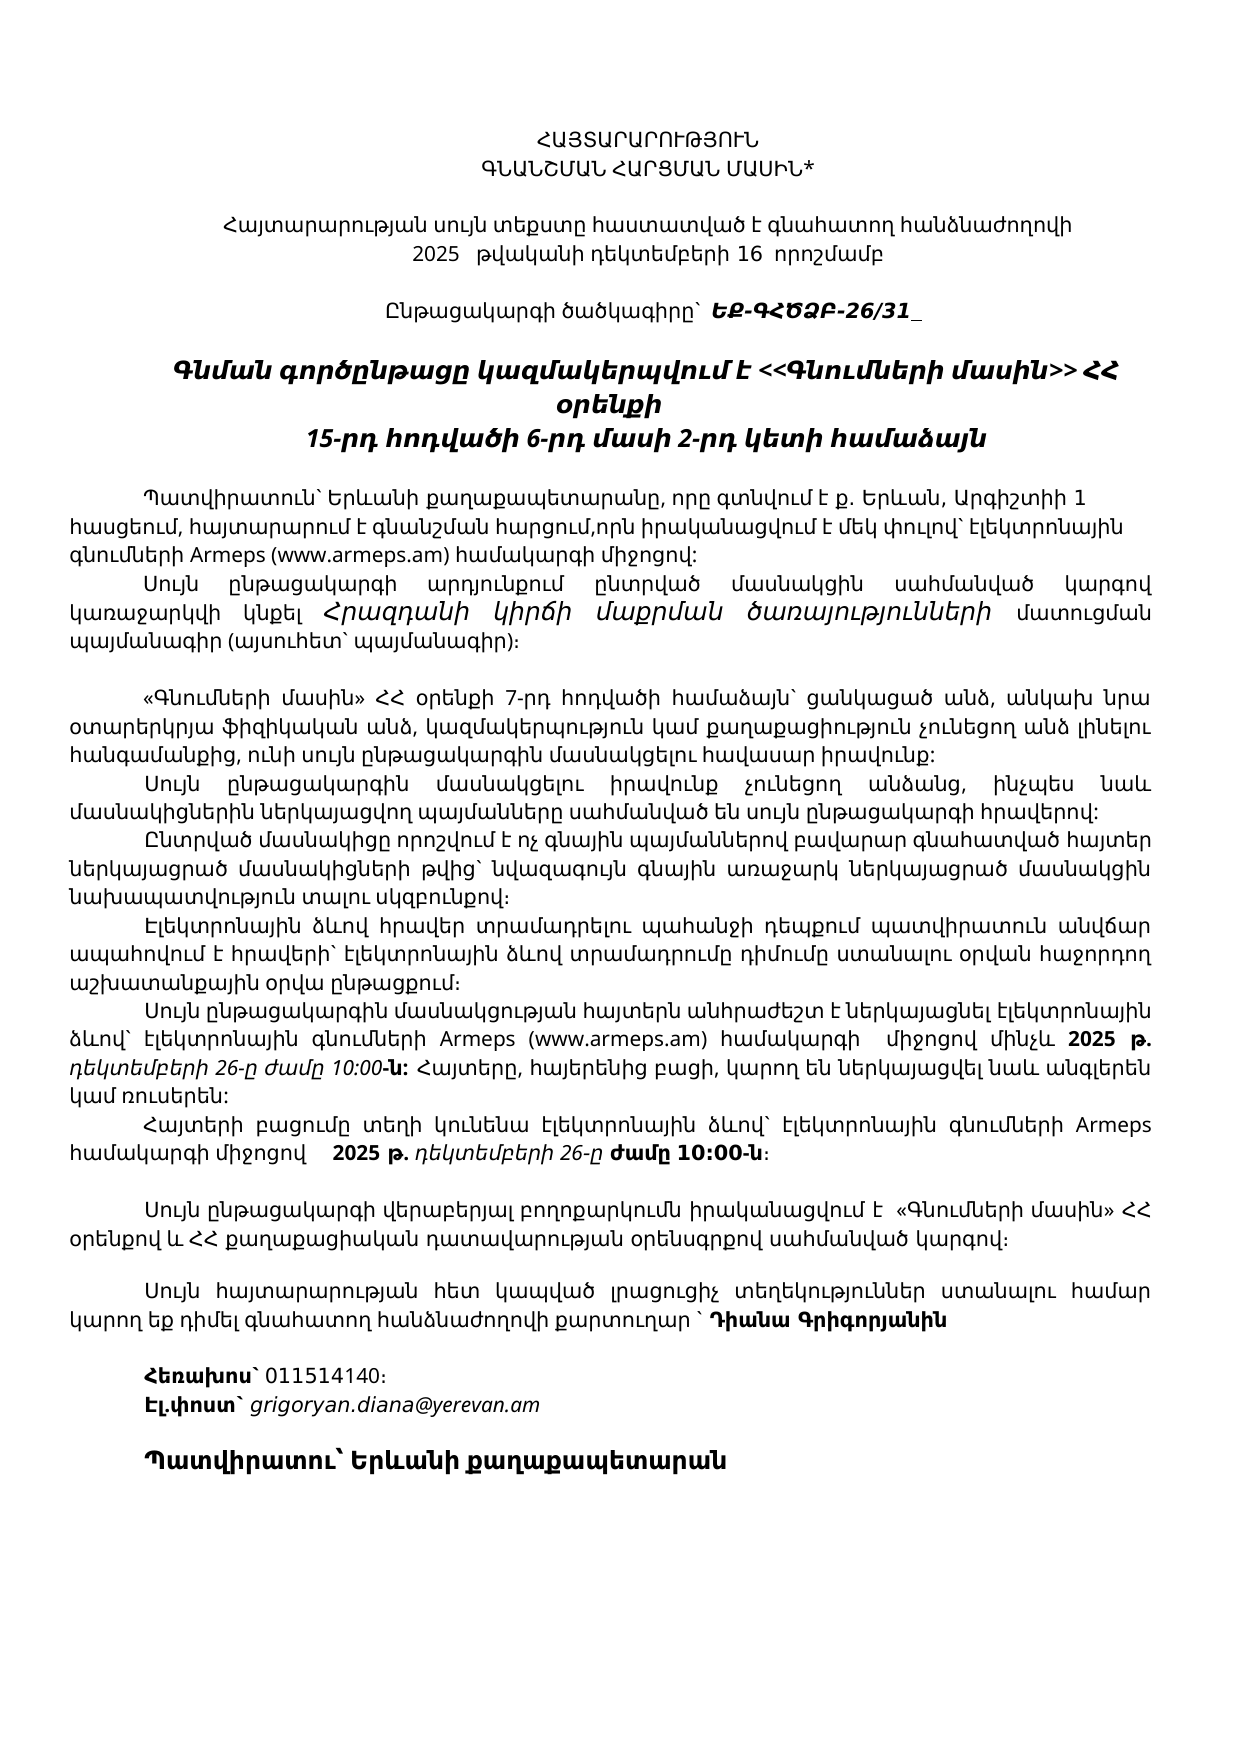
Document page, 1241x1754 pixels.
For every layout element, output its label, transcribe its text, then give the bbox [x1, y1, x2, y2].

text Սույն ընթացակարգի վերաբերյալ բողոքարկումն իրականացվում է «Գնումների մասին» ՀՀ օրենքով և ՀՀ քաղաքացիական դատավարության օրենսգրքով սահմանված կարգով։ [69, 1195, 1152, 1252]
text Հայտերի բացումը տեղի կունենա էլեկտրոնային ձևով` էլեկտրոնային գնումների Armeps համակարգի միջոցով 2025 թ. դեկտեմբերի 26-ը ժամը 10:00-ն։ [69, 1110, 1152, 1167]
text Էլ.փոստ` grigoryan.diana@yerevan.am [69, 1390, 1152, 1418]
text ԳՆԱՆՇՄԱՆ ՀԱՐՑՄԱՆ ՄԱՍԻՆ* [69, 154, 1152, 182]
text Սույն ընթացակարգին մասնակցության հայտերն անհրաժեշտ է ներկայացնել էլեկտրոնային ձևով` էլեկտրոնային գնումների Armeps (www.armeps.am) համակարգի միջոցով մինչև 2025 թ. դեկտեմբերի 26-ը ժամը 10:00-ն: Հայտերը, հայերենից բացի, կարող են ներկայացվել նաև անգլերեն կամ ռուսերեն: [69, 996, 1152, 1110]
text Պատվիրատուն` Երևանի քաղաքապետարանը, որը գտնվում է ք. Երևան, Արգիշտիի 1 հասցեում, հայտարարում է գնանշման հարցում,որն իրականացվում է մեկ փուլով` էլեկտրոնային գնումների Armeps (www.armeps.am) համակարգի միջոցով: [69, 483, 1152, 569]
text «Գնումների մասին» ՀՀ օրենքի 7-րդ հոդվածի համաձայն` ցանկացած անձ, անկախ նրա օտարերկրյա ֆիզիկական անձ, կազմակերպություն կամ քաղաքացիություն չունեցող անձ լինելու հանգամանքից, ունի սույն ընթացակարգին մասնակցելու հավասար իրավունք: [69, 683, 1152, 769]
text Գնման գործընթացը կազմակերպվում է <<Գնումների մասին>> ՀՀ օրենքի [69, 353, 1152, 421]
text Պատվիրատու՝ Երևանի քաղաքապետարան [144, 1443, 1152, 1477]
text Ընթացակարգի ծածկագիրը` ԵՔ-ԳՀԾՁԲ-26/31 [69, 296, 1152, 324]
text Էլեկտրոնային ձևով հրավեր տրամադրելու պահանջի դեպքում պատվիրատուն անվճար ապահովում է հրավերի` էլեկտրոնային ձևով տրամադրումը դիմումը ստանալու օրվան հաջորդող աշխատանքային օրվա ընթացքում։ [69, 911, 1152, 996]
text Սույն հայտարարության հետ կապված լրացուցիչ տեղեկություններ ստանալու համար կարող եք դիմել գնահատող հանձնաժողովի քարտուղար ` Դիանա Գրիգորյանին [69, 1276, 1152, 1362]
text 2025 թվականի դեկտեմբերի 16 որոշմամբ [69, 239, 1152, 267]
text 15-րդ հոդվածի 6-րդ մասի 2-րդ կետի համաձայն [69, 421, 1152, 455]
text Հայտարարության սույն տեքստը հաստատված է գնահատող հանձնաժողովի [69, 211, 1152, 239]
text Ընտրված մասնակիցը որոշվում է ոչ գնային պայմաններով բավարար գնահատված հայտեր ներկայացրած մասնակիցների թվից` նվազագույն գնային առաջարկ ներկայացրած մասնակցին նախապատվություն տալու սկզբունքով։ [69, 826, 1152, 911]
text Սույն ընթացակարգին մասնակցելու իրավունք չունեցող անձանց, ինչպես նաև մասնակիցներին ներկայացվող պայմանները սահմանված են սույն ընթացակարգի հրավերով: [69, 769, 1152, 826]
text Սույն ընթացակարգի արդյունքում ընտրված մասնակցին սահմանված կարգով կառաջարկվի կնքել Հրազդանի կիրճի մաքրման ծառայությունների մատուցման պայմանագիր (այսուհետ` պայմանագիր)։ [69, 569, 1152, 655]
text Հեռախոս` 011514140։ [69, 1362, 1152, 1390]
text ՀԱՅՏԱՐԱՐՈՒԹՅՈՒՆ [69, 125, 1152, 154]
